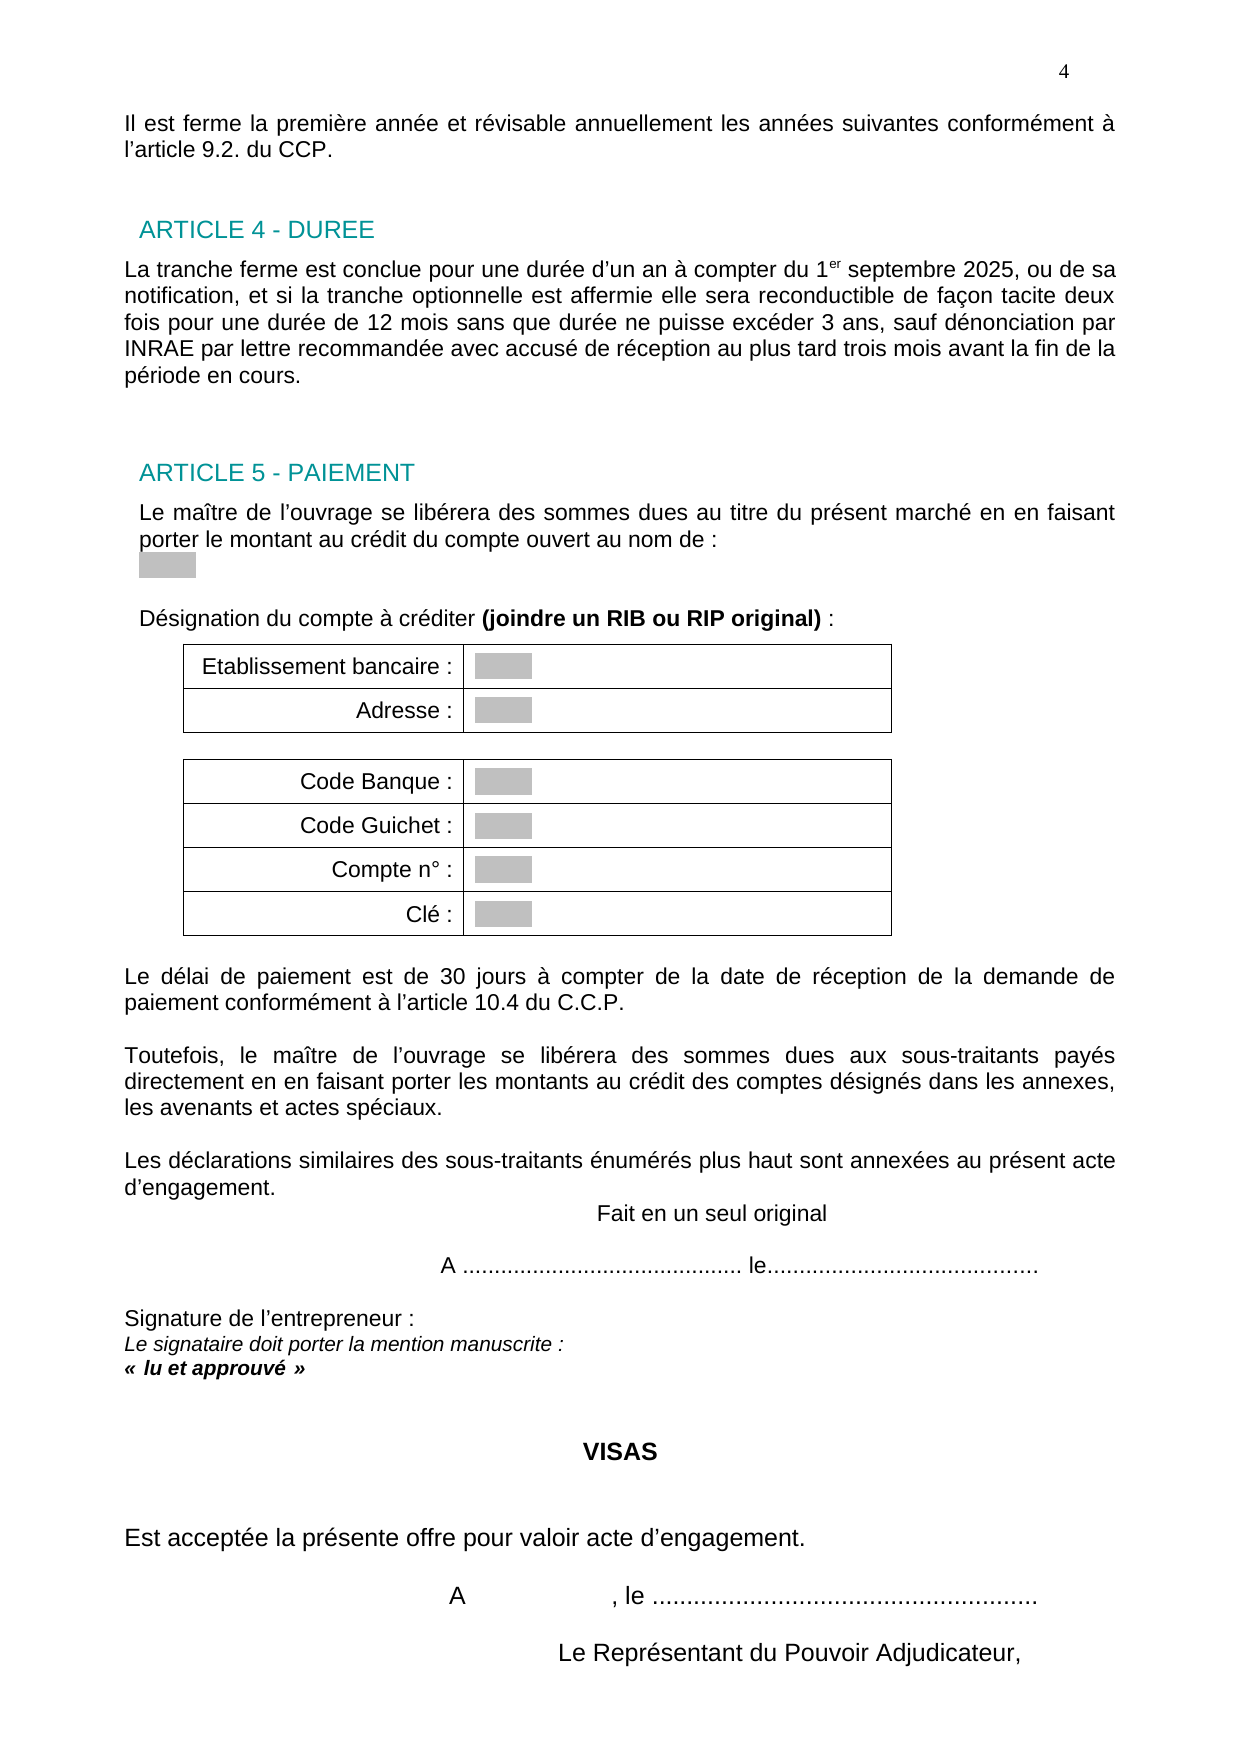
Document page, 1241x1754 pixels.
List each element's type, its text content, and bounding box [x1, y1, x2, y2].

text ARTICLE 4 - DUREE [139, 215, 1116, 244]
text A , le [449, 1581, 1116, 1609]
text « lu et approuvé » [124, 1356, 1116, 1379]
table_cell Adresse : [184, 689, 463, 732]
text Signature de l’entrepreneur : [124, 1305, 1116, 1332]
text Fait en un seul original [597, 1200, 1116, 1226]
text ARTICLE 5 - PAIEMENT [139, 458, 1116, 487]
table_header [464, 760, 891, 803]
table_cell Code Guichet : [184, 804, 463, 847]
text Il est ferme la première année et révisable annuellement les années suivantes conformément à l’article 9.2. du CCP. [124, 109, 1116, 162]
text La tranche ferme est conclue pour une durée d’un an à compter du 1er septembre 2025, ou de sa notification, et si la tranche optionnelle est affermie elle sera reconductible de façon tacite deux fois pour une durée de 12 mois sans que durée ne puisse excéder 3 ans, sauf dénonciation par INRAE par lettre recommandée avec accusé de réception au plus tard trois mois avant la fin de la période en cours. [124, 256, 1116, 388]
text Le signataire doit porter la mention manuscrite : [124, 1332, 1116, 1356]
table_header [464, 645, 891, 687]
table_cell Clé : [184, 892, 463, 935]
text Est acceptée la présente offre pour valoir acte d’engagement. [124, 1523, 1116, 1552]
table_cell [464, 848, 891, 891]
table_cell [464, 689, 891, 732]
table_cell [464, 804, 891, 847]
text Désignation du compte à créditer (joindre un RIB ou RIP original) : [139, 604, 1116, 631]
text Toutefois, le maître de l’ouvrage se libérera des sommes dues aux sous-traitants payés directement en en faisant porter les montants au crédit des comptes désignés dans les annexes, les avenants et actes spéciaux. [124, 1042, 1116, 1121]
table_cell [464, 892, 891, 935]
table_header Etablissement bancaire : [184, 645, 463, 687]
text Les déclarations similaires des sous-traitants énumérés plus haut sont annexées au présent acte d’engagement. [124, 1147, 1116, 1200]
text Le délai de paiement est de 30 jours à compter de la date de réception de la demande de paiement conformément à l’article 10.4 du C.C.P. [124, 963, 1116, 1015]
table_cell Compte n° : [184, 848, 463, 891]
table_header Code Banque : [184, 760, 463, 803]
text A ............................................ le [434, 1252, 1116, 1279]
text Le Représentant du Pouvoir Adjudicateur, [464, 1638, 1116, 1667]
text Le maître de l’ouvrage se libérera des sommes dues au titre du présent marché en en faisant porter le montant au crédit du compte ouvert au nom de : [139, 499, 1116, 552]
text VISAS [124, 1437, 1116, 1466]
